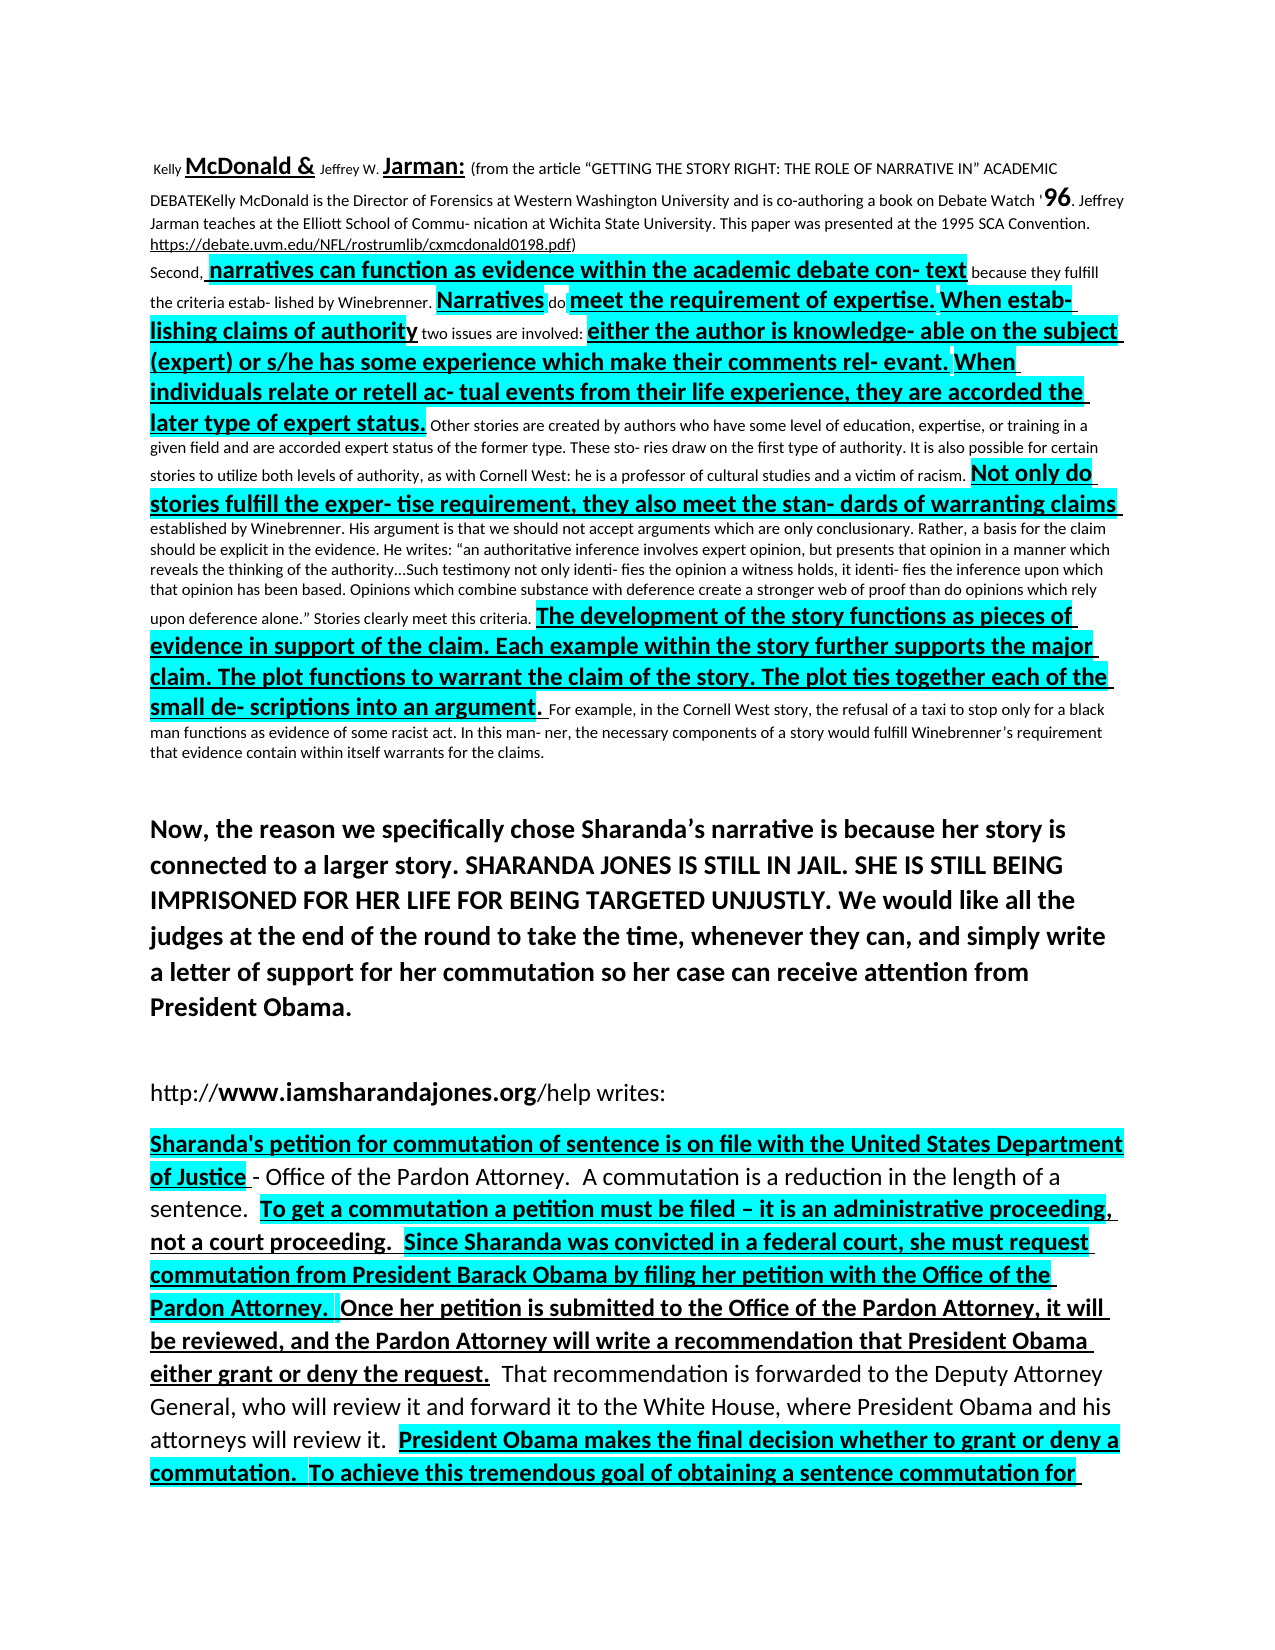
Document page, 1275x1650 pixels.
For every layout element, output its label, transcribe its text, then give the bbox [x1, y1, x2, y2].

text http://www.iamsharandajones.org/help writes: [150, 1076, 1125, 1108]
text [150, 1128, 1125, 1487]
subtitle Now, the reason we specifically chose Sharanda’s narrative is because her story is connected to a larger story. SHARANDA JONES IS STILL IN JAIL. SHE IS STILL BEING IMPRISONED FOR HER LIFE FOR BEING TARGETED UNJUSTLY. We would like all the judges at the end of the round to take the time, whenever they can, and simply write a letter of support for her commutation so her case can receive attention from President Obama. [150, 812, 1125, 1023]
text Second, narratives can function as evidence within the academic debate con- text because they fulfill the criteria estab- lished by Winebrenner. Narratives do meet the requirement of expertise. When estab- lishing claims of authority two issues are involved: either the author is knowledge- able on the subject (expert) or s/he has some experience which make their comments rel- evant. When individuals relate or retell ac- tual events from their life experience, they are accorded the later type of expert status. Other stories are created by authors who have some level of education, expertise, or training in a given field and are accorded expert status of the former type. These sto- ries draw on the first type of authority. It is also possible for certain stories to utilize both levels of authority, as with Cornell West: he is a professor of cultural studies and a victim of racism. Not only do stories fulfill the exper- tise requirement, they also meet the stan- dards of warranting claims established by Winebrenner. His argument is that we should not accept arguments which are only conclusionary. Rather, a basis for the claim should be explicit in the evidence. He writes: “an authoritative inference involves expert opinion, but presents that opinion in a manner which reveals the thinking of the authority...Such testimony not only identi- fies the opinion a witness holds, it identi- fies the inference upon which that opinion has been based. Opinions which combine substance with deference create a stronger web of proof than do opinions which rely upon deference alone.” Stories clearly meet this criteria. The development of the story functions as pieces of evidence in support of the claim. Each example within the story further supports the major claim. The plot functions to warrant the claim of the story. The plot ties together each of the small de- scriptions into an argument. For example, in the Cornell West story, the refusal of a taxi to stop only for a black man functions as evidence of some racist act. In this man- ner, the necessary components of a story would fulfill Winebrenner’s requirement that evidence contain within itself warrants for the claims. [150, 254, 1125, 763]
text Kelly McDonald & Jeffrey W. Jarman: (from the article “GETTING THE STORY RIGHT: THE ROLE OF NARRATIVE IN” ACADEMIC DEBATEKelly McDonald is the Director of Forensics at Western Washington University and is co-authoring a book on Debate Watch '96. Jeffrey Jarman teaches at the Elliott School of Commu- nication at Wichita State University. This paper was presented at the 1995 SCA Convention. https://debate.uvm.edu/NFL/rostrumlib/cxmcdonald0198.pdf) [150, 150, 1125, 254]
